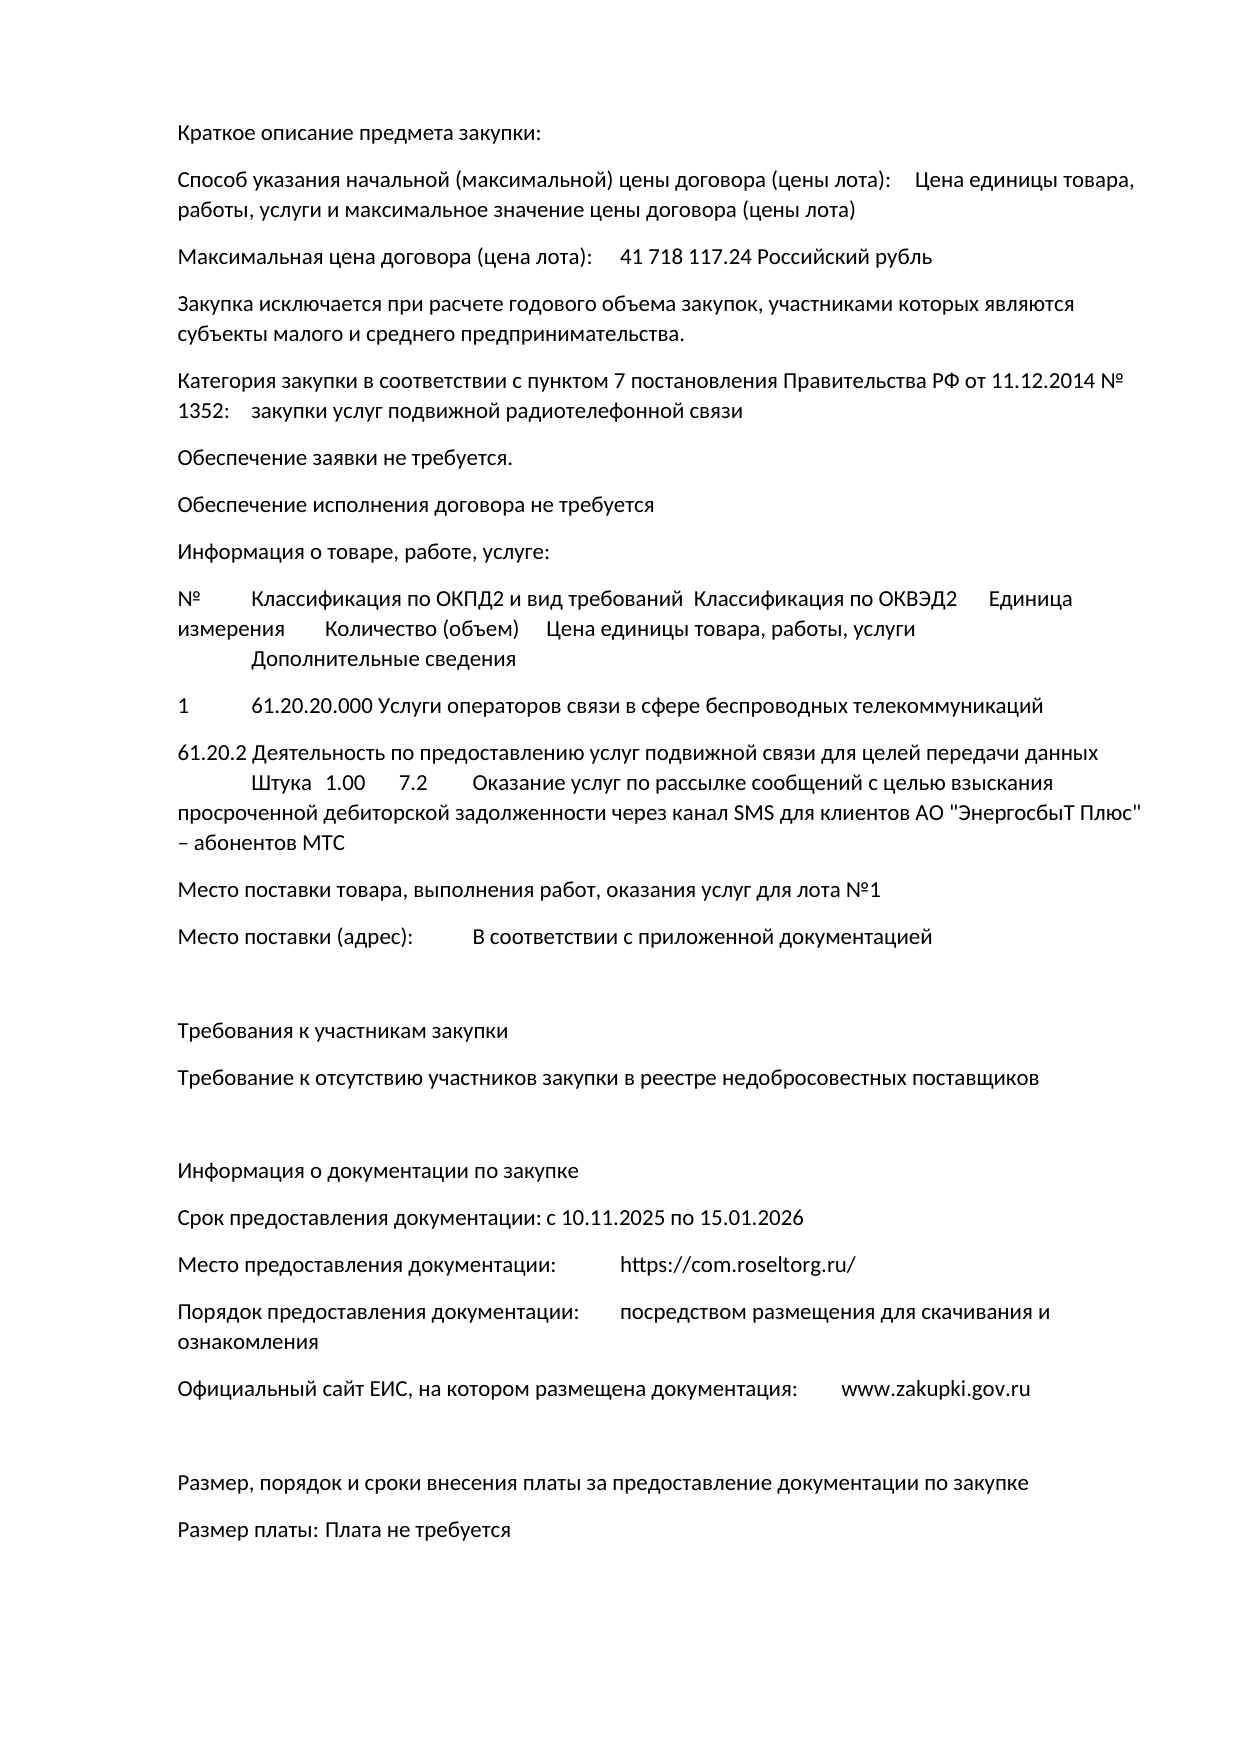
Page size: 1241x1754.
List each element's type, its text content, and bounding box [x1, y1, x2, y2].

text Место поставки (адрес): В соответствии с приложенной документацией [177, 922, 1152, 950]
text Место предоставления документации: https://com.roseltorg.ru/ [177, 1250, 1152, 1278]
text № Классификация по ОКПД2 и вид требований Классификация по ОКВЭД2 Единица измерения Количество (объем) Цена единицы товара, работы, услуги Дополнительные сведения [177, 584, 1152, 672]
text Требования к участникам закупки [177, 1016, 1152, 1044]
text Размер платы: Плата не требуется [177, 1515, 1152, 1543]
text 61.20.2 Деятельность по предоставлению услуг подвижной связи для целей передачи данных Штука 1.00 7.2 Оказание услуг по рассылке сообщений с целью взыскания просроченной дебиторской задолженности через канал SMS для клиентов АО "ЭнергосбыТ Плюс" – абонентов МТС [177, 738, 1152, 857]
text Краткое описание предмета закупки: [177, 118, 1152, 146]
text Информация о товаре, работе, услуге: [177, 537, 1152, 565]
text Требование к отсутствию участников закупки в реестре недобросовестных поставщиков [177, 1063, 1152, 1091]
text Информация о документации по закупке [177, 1157, 1152, 1185]
text Размер, порядок и сроки внесения платы за предоставление документации по закупке [177, 1468, 1152, 1496]
text Способ указания начальной (максимальной) цены договора (цены лота): Цена единицы товара, работы, услуги и максимальное значение цены договора (цены лота) [177, 165, 1152, 223]
text Категория закупки в соответствии с пунктом 7 постановления Правительства РФ от 11.12.2014 № 1352: закупки услуг подвижной радиотелефонной связи [177, 366, 1152, 424]
text Обеспечение исполнения договора не требуется [177, 490, 1152, 518]
text Официальный сайт ЕИС, на котором размещена документация: www.zakupki.gov.ru [177, 1374, 1152, 1402]
text Место поставки товара, выполнения работ, оказания услуг для лота №1 [177, 875, 1152, 903]
text Срок предоставления документации: с 10.11.2025 по 15.01.2026 [177, 1203, 1152, 1232]
text Порядок предоставления документации: посредством размещения для скачивания и ознакомления [177, 1297, 1152, 1356]
text 1 61.20.20.000 Услуги операторов связи в сфере беспроводных телекоммуникаций [177, 691, 1152, 719]
text Закупка исключается при расчете годового объема закупок, участниками которых являются субъекты малого и среднего предпринимательства. [177, 289, 1152, 347]
text Максимальная цена договора (цена лота): 41 718 117.24 Российский рубль [177, 242, 1152, 270]
text Обеспечение заявки не требуется. [177, 443, 1152, 471]
